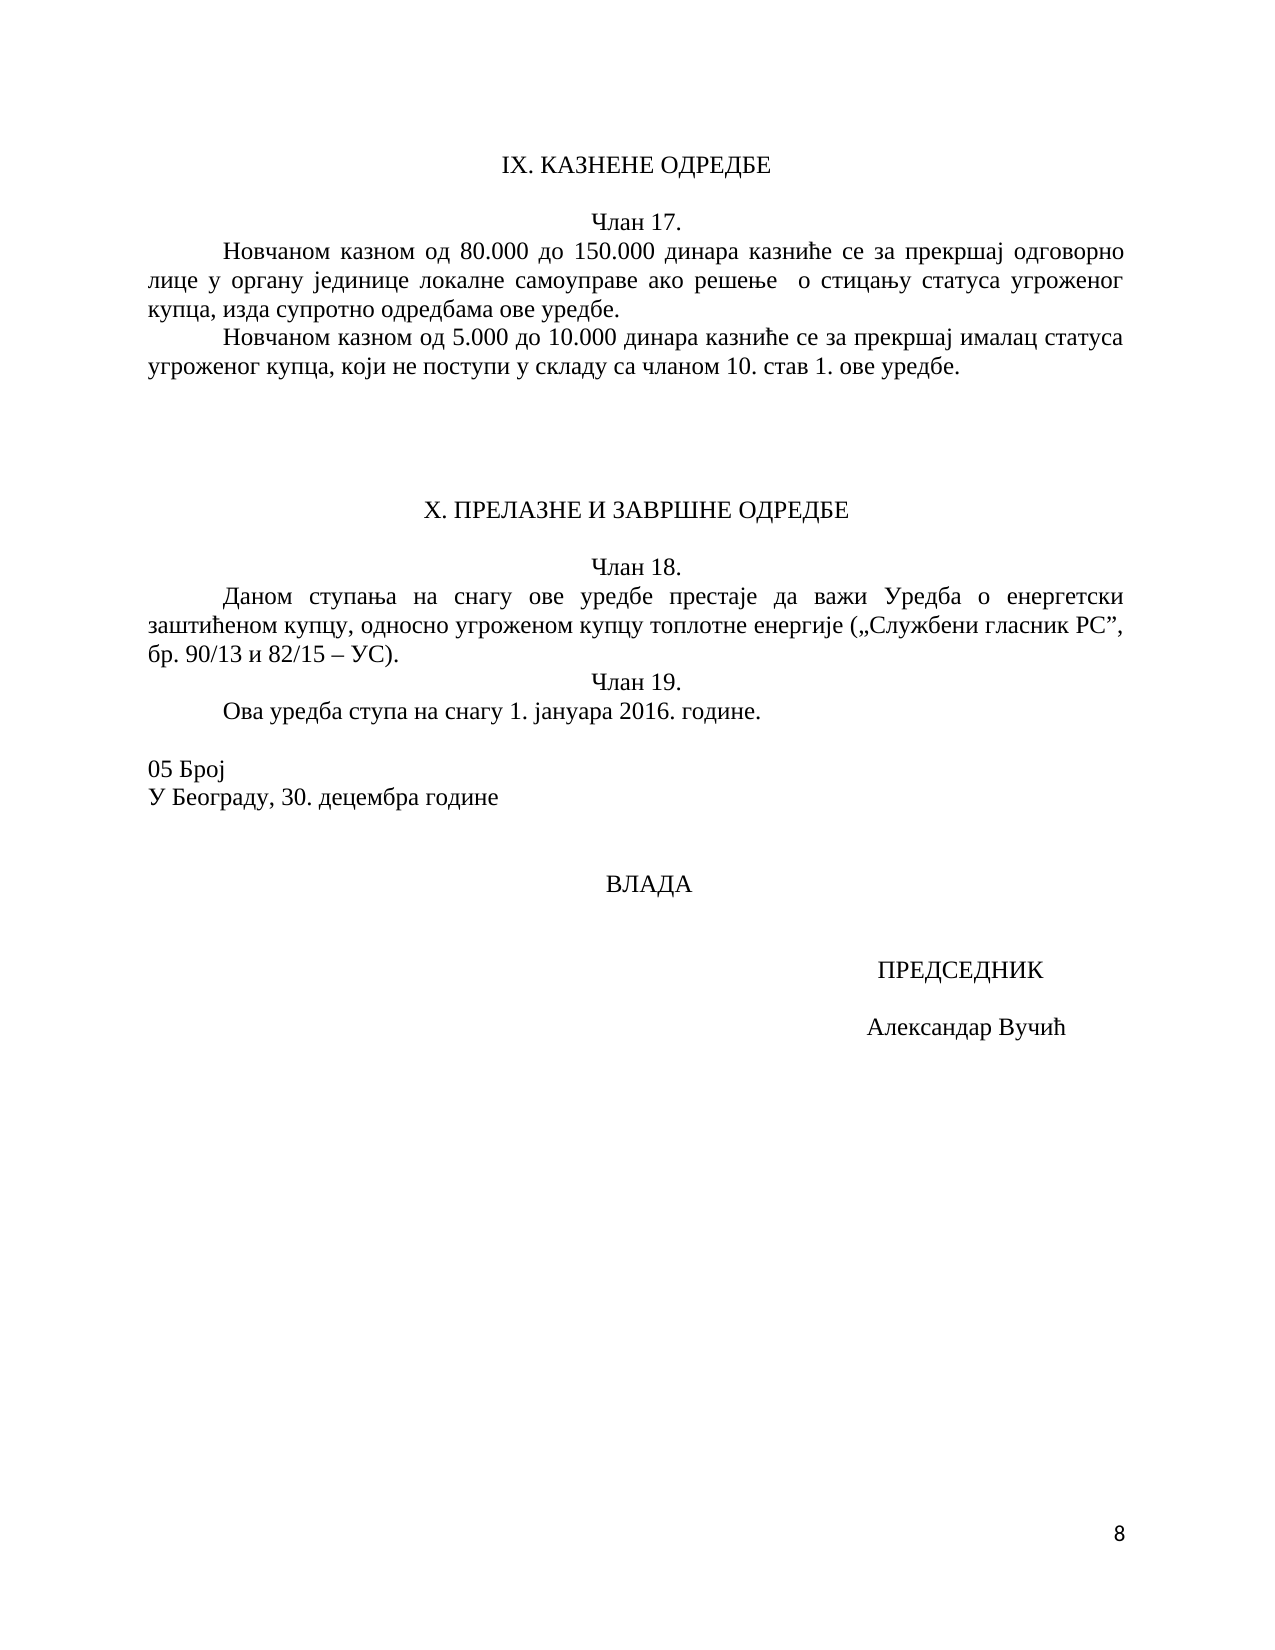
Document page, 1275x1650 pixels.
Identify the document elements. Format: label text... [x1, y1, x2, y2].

text Члан 18. [148, 552, 1125, 581]
text 05 Број [148, 754, 1070, 782]
text ПРЕДСЕДНИК [202, 955, 1070, 984]
text X. ПРЕЛАЗНЕ И ЗАВРШНЕ ОДРЕДБЕ [148, 495, 1125, 524]
text Новчаном казном од 5.000 до 10.000 динара казниће се за прекршај ималац статуса угроженог купца, који не поступи у складу са чланом 10. став 1. ове уредбе. [148, 322, 1125, 380]
text Александар Вучић [202, 1012, 1070, 1041]
text У Београду, 30. децембра године [148, 782, 1070, 811]
text Даном ступања на снагу ове уредбе престаје да важи Уредба о енергетски заштићеном купцу, односно угроженом купцу топлотне енергије („Службени гласник РС”, бр. 90/13 и 82/15 – УС). [148, 581, 1125, 667]
text Члан 17. [148, 207, 1125, 236]
text Ова уредба ступа на снагу 1. јануара 2016. године. [148, 696, 1125, 725]
text ВЛАДА [202, 869, 1070, 897]
text Члан 19. [148, 667, 1125, 696]
text Новчаном казном од 80.000 до 150.000 динара казниће се за прекршај одговорно лице у органу јединице локалне самоуправе ако решење о стицању статуса угроженог купца, изда супротно одредбама ове уредбе. [148, 236, 1125, 322]
text IX. КАЗНЕНЕ ОДРЕДБЕ [148, 150, 1125, 179]
